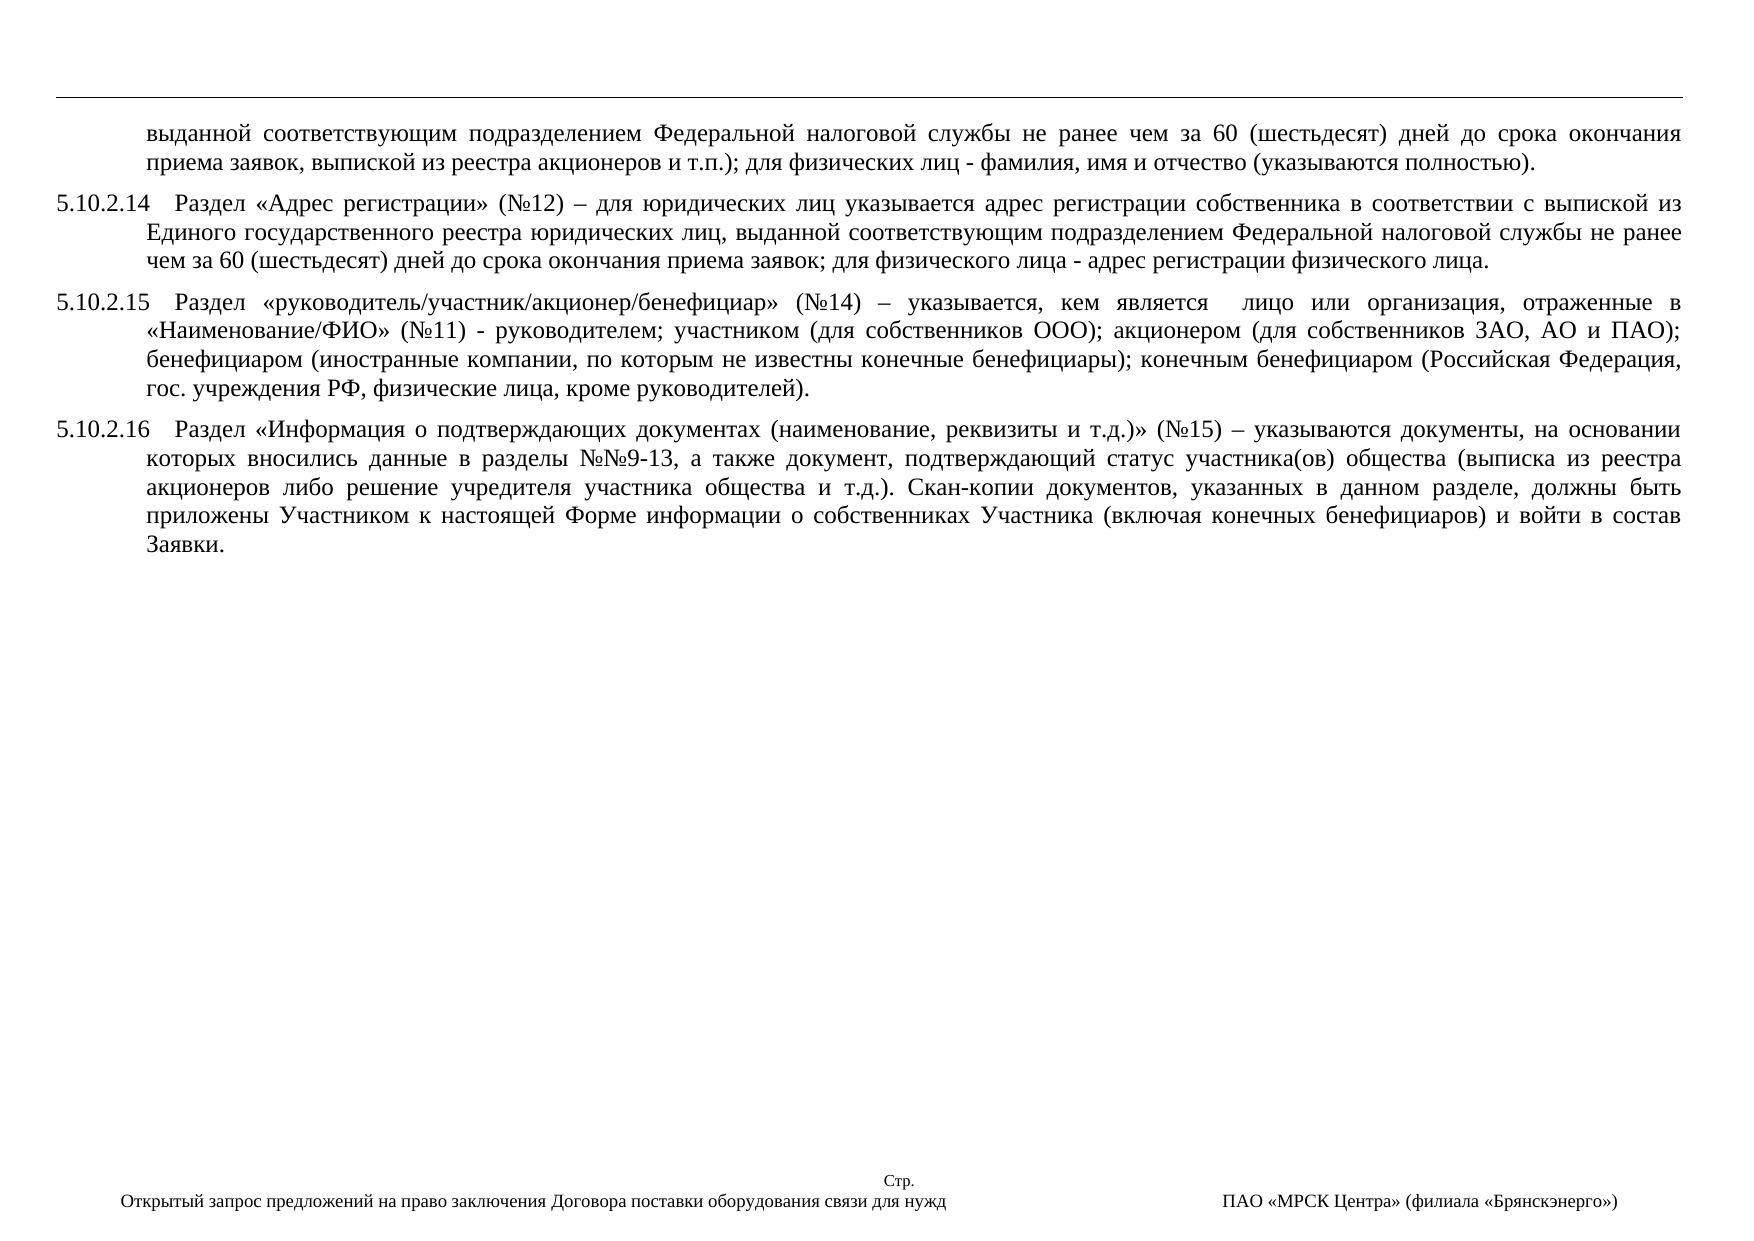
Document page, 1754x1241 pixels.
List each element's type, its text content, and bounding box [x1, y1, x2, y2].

list Раздел «Адрес регистрации» (№12) – для юридических лиц указывается адрес регистрации собственника в соответствии с выпиской из Единого государственного реестра юридических лиц, выданной соответствующим подразделением Федеральной налоговой службы не ранее чем за 60 (шестьдесят) дней до срока окончания приема заявок; для физического лица - адрес регистрации физического лица. [56, 188, 1683, 274]
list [56, 118, 1683, 176]
list Раздел «руководитель/участник/акционер/бенефициар» (№14) – указывается, кем является лицо или организация, отраженные в «Наименование/ФИО» (№11) - руководителем; участником (для собственников ООО); акционером (для собственников ЗАО, АО и ПАО); бенефициаром (иностранные компании, по которым не известны конечные бенефициары); конечным бенефициаром (Российская Федерация, гос. учреждения РФ, физические лица, кроме руководителей). [56, 287, 1683, 402]
list Раздел «Информация о подтверждающих документах (наименование, реквизиты и т.д.)» (№15) – указываются документы, на основании которых вносились данные в разделы №№9-13, а также документ, подтверждающий статус участника(ов) общества (выписка из реестра акционеров либо решение учредителя участника общества и т.д.). Скан-копии документов, указанных в данном разделе, должны быть приложены Участником к настоящей Форме информации о собственниках Участника (включая конечных бенефициаров) и войти в состав Заявки. [56, 414, 1683, 558]
